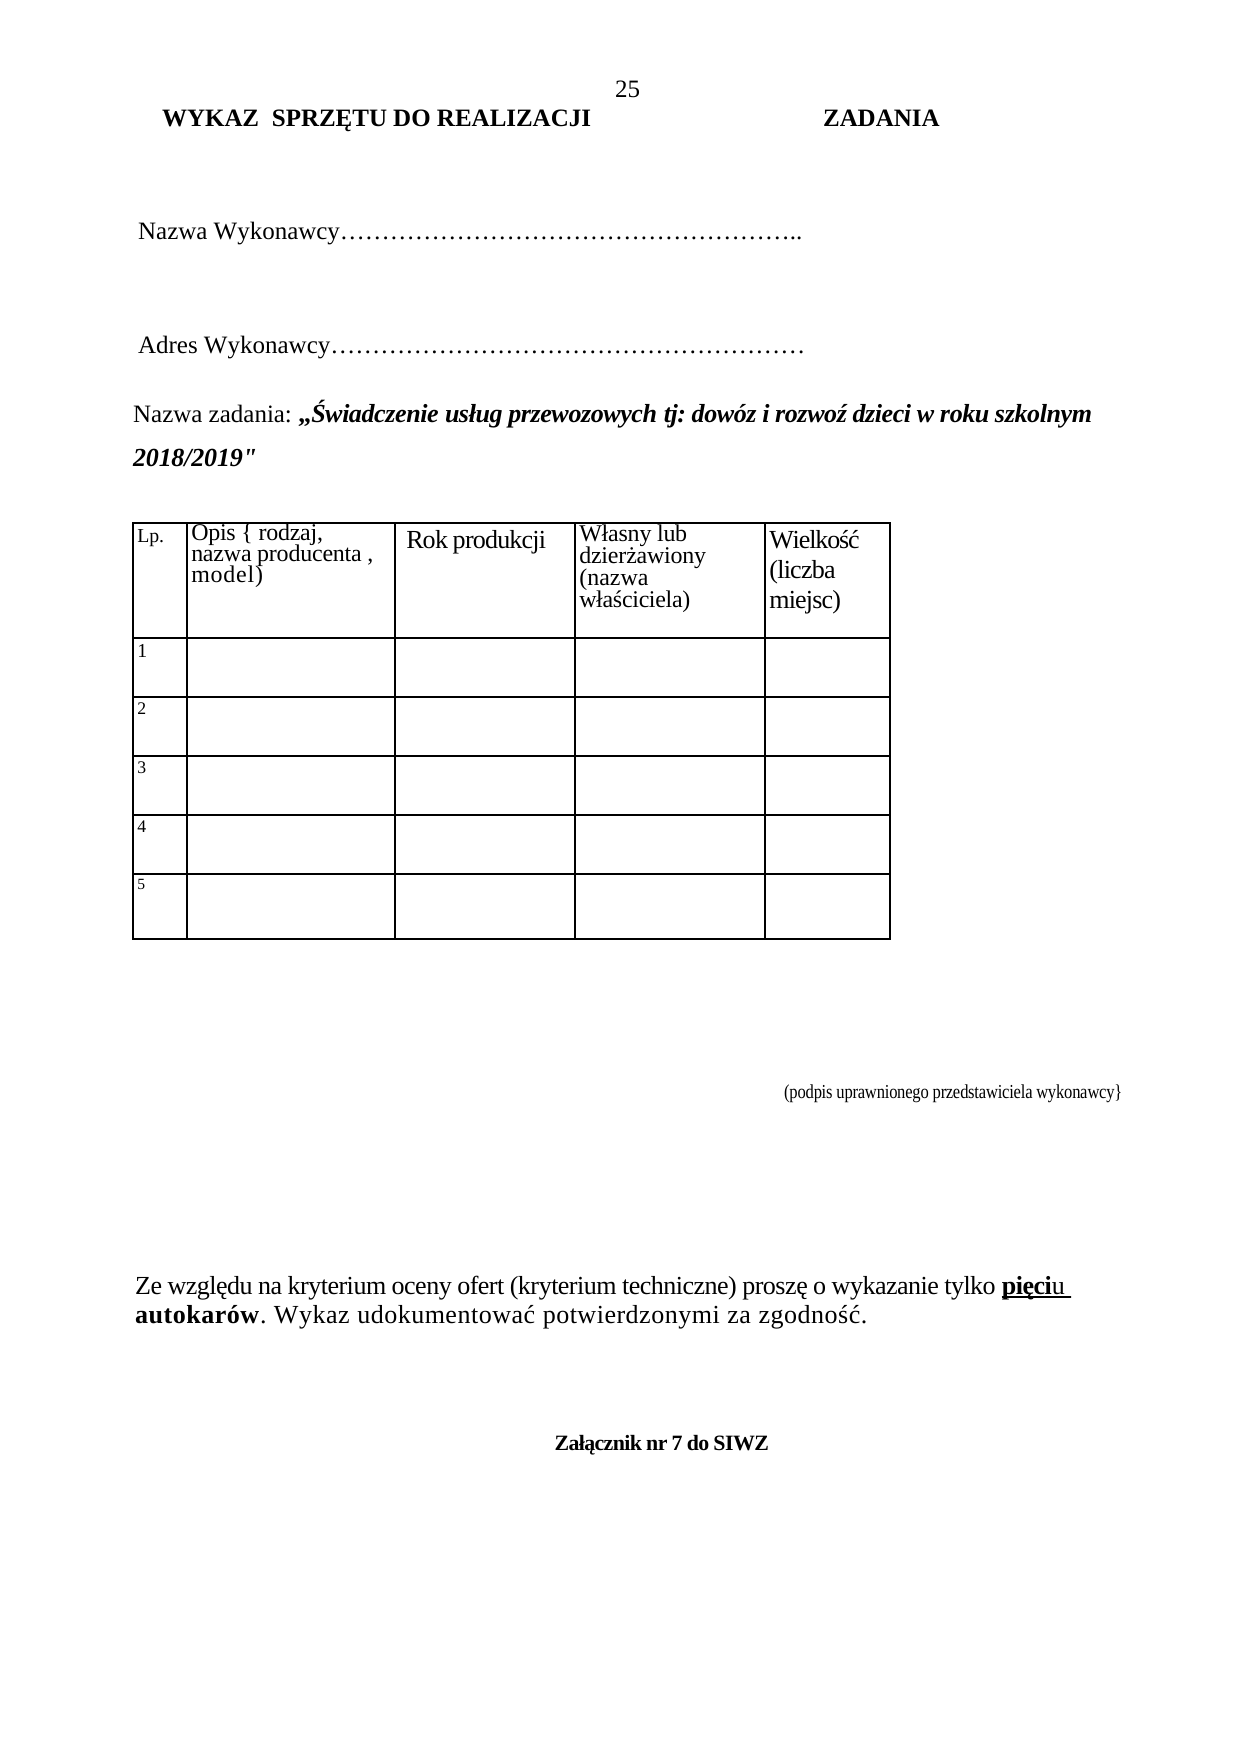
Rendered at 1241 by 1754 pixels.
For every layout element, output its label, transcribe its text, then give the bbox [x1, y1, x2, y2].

table_cell [396, 875, 574, 938]
table_cell [188, 875, 394, 938]
table_cell [576, 875, 764, 938]
table_cell [396, 757, 574, 814]
table_cell [396, 816, 574, 873]
table_cell [766, 757, 889, 814]
text Ze względu na kryterium oceny ofert (kryterium techniczne) proszę o wykazanie tylko pięciu autokarów. Wykaz udokumentować potwierdzonymi za zgodność. [135, 1271, 1074, 1329]
table_cell [188, 757, 394, 814]
table_cell [766, 875, 889, 938]
table_cell 2 [134, 698, 186, 755]
table_cell [766, 698, 889, 755]
table_header Własny lub dzierżawiony (nazwa właściciela) [576, 524, 764, 637]
text WYKAZ SPRZĘTU DO REALIZACJI ZADANIA [138, 103, 1122, 131]
table_cell [188, 639, 394, 696]
text (podpis uprawnionego przedstawiciela wykonawcy} [133, 1081, 1122, 1103]
table_cell [576, 698, 764, 755]
table_cell 3 [134, 757, 186, 814]
table_cell [188, 698, 394, 755]
table_cell [766, 639, 889, 696]
table_cell [188, 816, 394, 873]
table_cell [766, 816, 889, 873]
text Nazwa zadania: „Świadczenie usług przewozowych tj: dowóz i rozwoź dzieci w roku szkolnym 2018/2019" [133, 388, 1122, 476]
table_cell 4 [134, 816, 186, 873]
table_cell [576, 816, 764, 873]
table_header Wielkość (liczba miejsc) [766, 524, 889, 637]
table_cell [396, 698, 574, 755]
text Nazwa Wykonawcy……………………………………………….. [138, 216, 1122, 245]
table_header Lp. [134, 524, 186, 637]
table_cell [396, 639, 574, 696]
text Załącznik nr 7 do SIWZ [133, 1430, 1121, 1455]
table_cell [576, 757, 764, 814]
table_cell 1 [134, 639, 186, 696]
table_cell 5 [134, 875, 186, 938]
table_header Rok produkcji [396, 524, 574, 637]
text Adres Wykonawcy………………………………………………… [138, 330, 1122, 359]
table_cell [576, 639, 764, 696]
table_header Opis { rodzaj, nazwa producenta , model) [188, 524, 394, 637]
